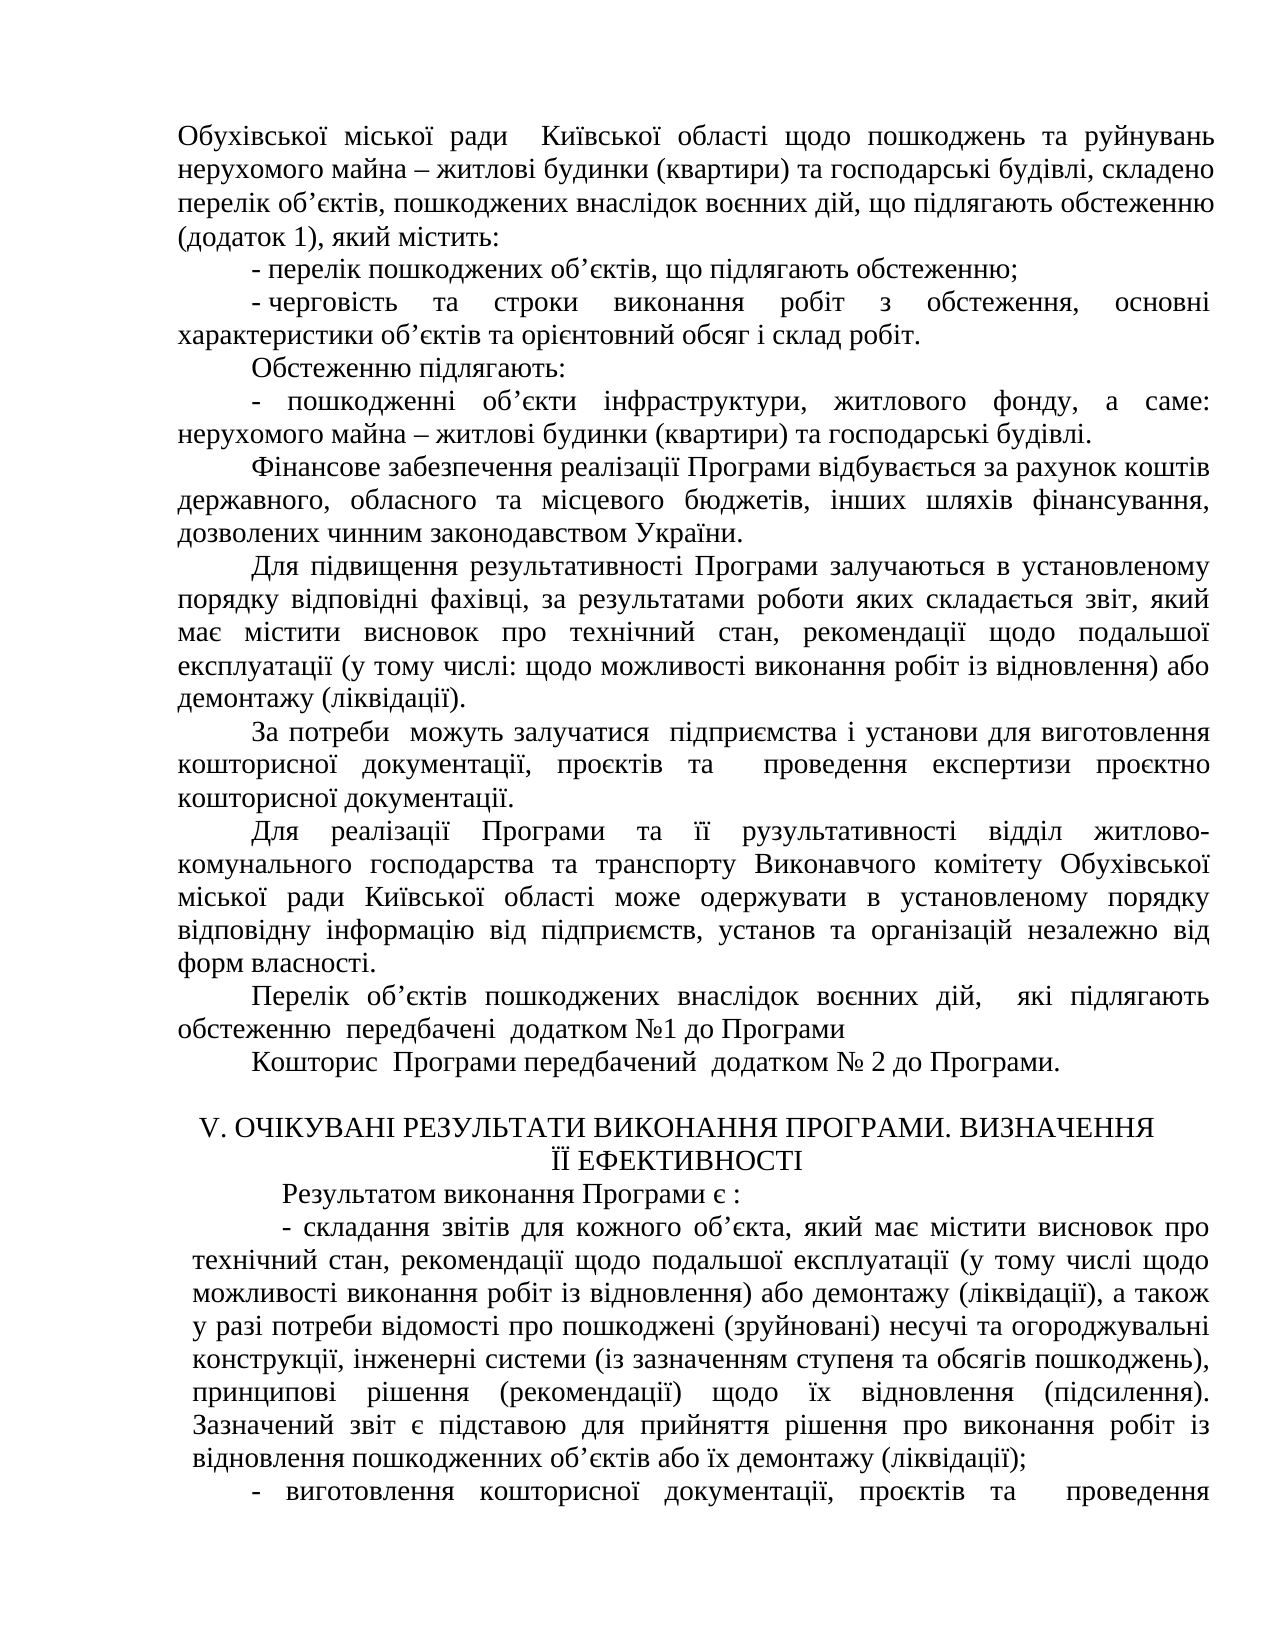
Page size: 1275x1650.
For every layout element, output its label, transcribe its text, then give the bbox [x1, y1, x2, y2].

text V. ОЧІКУВАНІ РЕЗУЛЬТАТИ ВИКОНАННЯ ПРОГРАМИ. ВИЗНАЧЕННЯ ЇЇ ЕФЕКТИВНОСТІ [192, 1111, 1162, 1177]
text - черговість та строки виконання робіт з обстеження, основні характеристики об’єктів та орієнтовний обсяг і склад робіт. [177, 285, 1211, 351]
text - перелік пошкоджених об’єктів, що підлягають обстеженню; [177, 252, 1240, 285]
text - пошкодженні об’єкти інфраструктури, житлового фонду, а саме: нерухомого майна – житлові будинки (квартири) та господарські будівлі. [177, 384, 1211, 450]
text Кошторис Програми передбачений додатком № 2 до Програми. [177, 1045, 1240, 1078]
text Обстеженню підлягають: [177, 351, 1240, 384]
text Для реалізації Програми та її рузультативності відділ житлово-комунального господарства та транспорту Виконавчого комітету Обухівської міської ради Київської області може одержувати в установленому порядку відповідну інформацію від підприємств, установ та організацій незалежно від форм власності. [177, 814, 1211, 979]
text Перелік об’єктів пошкоджених внаслідок воєнних дій, які підлягають обстеженню передбачені додатком №1 до Програми [177, 979, 1211, 1045]
text - складання звітів для кожного об’єкта, який має містити висновок про технічний стан, рекомендації щодо подальшої експлуатації (у тому числі щодо можливості виконання робіт із відновлення) або демонтажу (ліквідації), а також у разі потреби відомості про пошкоджені (зруйновані) несучі та огороджувальні конструкції, інженерні системи (із зазначенням ступеня та обсягів пошкоджень), принципові рішення (рекомендації) щодо їх відновлення (підсилення). Зазначений звіт є підставою для прийняття рішення про виконання робіт із відновлення пошкодженних об’єктів або їх демонтажу (ліквідації); [192, 1210, 1211, 1474]
text За потреби можуть залучатися підприємства і установи для виготовлення кошторисної документації, проєктів та проведення експертизи проєктно кошторисної документації. [177, 714, 1211, 814]
text Фінансове забезпечення реалізації Програми відбувається за рахунок коштів державного, обласного та місцевого бюджетів, інших шляхів фінансування, дозволених чинним законодавством України. [177, 450, 1211, 549]
text Для підвищення результативності Програми залучаються в установленому порядку відповідні фахівці, за результатами роботи яких складається звіт, який має містити висновок про технічний стан, рекомендації щодо подальшої експлуатації (у тому числі: щодо можливості виконання робіт із відновлення) або демонтажу (ліквідації). [177, 549, 1211, 714]
text Результатом виконання Програми є : [192, 1177, 1240, 1210]
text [177, 1474, 1211, 1507]
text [177, 118, 1216, 252]
